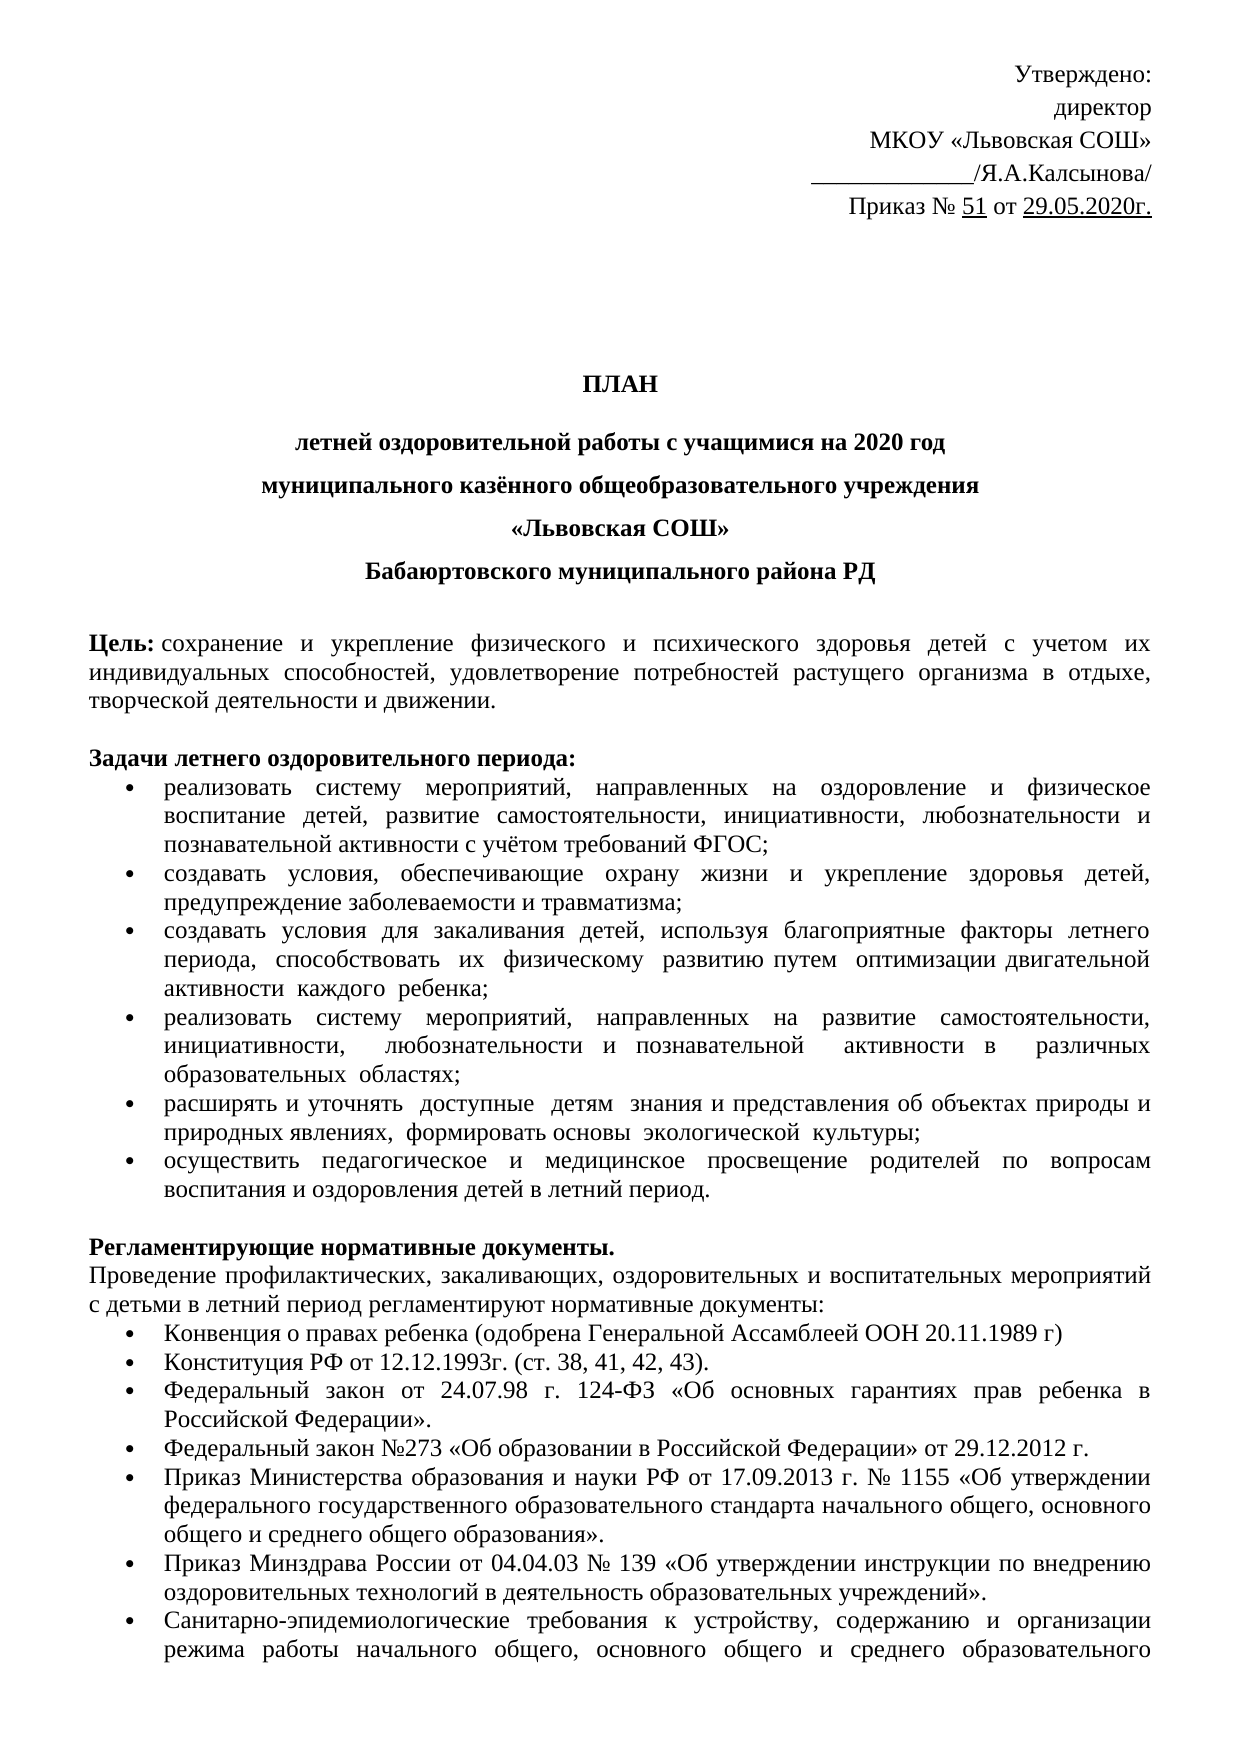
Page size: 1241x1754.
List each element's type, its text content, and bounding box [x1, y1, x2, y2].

text Регламентирующие нормативные документы. [89, 1232, 1152, 1261]
list Федеральный закон №273 «Об образовании в Российской Федерации» от 29.12.2012 г. [126, 1433, 1152, 1462]
text ПЛАН [89, 369, 1152, 398]
list Приказ Минздрава России от 04.04.03 № 139 «Об утверждении инструкции по внедрению оздоровительных технологий в деятельность образовательных учреждений». [126, 1548, 1152, 1606]
text Задачи летнего оздоровительного периода: [89, 743, 1152, 772]
list реализовать систему мероприятий, направленных на оздоровление и физическое воспитание детей, развитие самостоятельности, инициативности, любознательности и познавательной активности с учётом требований ФГОС; [126, 772, 1152, 858]
text МКОУ «Львовская СОШ» [89, 125, 1152, 154]
list создавать условия, обеспечивающие охрану жизни и укрепление здоровья детей, предупреждение заболеваемости и травматизма; [126, 858, 1152, 916]
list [126, 1606, 1152, 1663]
text летней оздоровительной работы с учащимися на 2020 год [89, 427, 1152, 456]
text Бабаюртовского муниципального района РД [89, 556, 1152, 585]
list реализовать систему мероприятий, направленных на развитие самостоятельности, инициативности, любознательности и познавательной активности в различных образовательных областях; [126, 1002, 1152, 1088]
list создавать условия для закаливания детей, используя благоприятные факторы летнего периода, способствовать их физическому развитию путем оптимизации двигательной активности каждого ребенка; [126, 916, 1152, 1002]
list Приказ Министерства образования и науки РФ от 17.09.2013 г. № 1155 «Об утверждении федерального государственного образовательного стандарта начального общего, основного общего и среднего общего образования». [126, 1462, 1152, 1548]
text Утверждено: [89, 59, 1152, 88]
text Цель: сохранение и укрепление физического и психического здоровья детей с учетом их индивидуальных способностей, удовлетворение потребностей растущего организма в отдыхе, творческой деятельности и движении. [89, 628, 1152, 714]
list Конвенция о правах ребенка (одобрена Генеральной Ассамблеей ООН 20.11.1989 г) [126, 1318, 1152, 1347]
text муниципального казённого общеобразовательного учреждения [89, 470, 1152, 499]
text _____________/Я.А.Калсынова/ [89, 158, 1152, 187]
list осуществить педагогическое и медицинское просвещение родителей по вопросам воспитания и оздоровления детей в летний период. [126, 1146, 1152, 1203]
list Конституция РФ от 12.12.1993г. (ст. 38, 41, 42, 43). [126, 1347, 1152, 1376]
text «Львовская СОШ» [89, 513, 1152, 542]
text Проведение профилактических, закаливающих, оздоровительных и воспитательных мероприятий с детьми в летний период регламентируют нормативные документы: [89, 1261, 1152, 1318]
text директор [89, 92, 1152, 121]
list Федеральный закон от 24.07.98 г. 124-ФЗ «Об основных гарантиях прав ребенка в Российской Федерации». [126, 1376, 1152, 1433]
text Приказ № 51 от 29.05.2020г. [89, 191, 1152, 220]
list расширять и уточнять доступные детям знания и представления об объектах природы и природных явлениях, формировать основы экологической культуры; [126, 1088, 1152, 1146]
